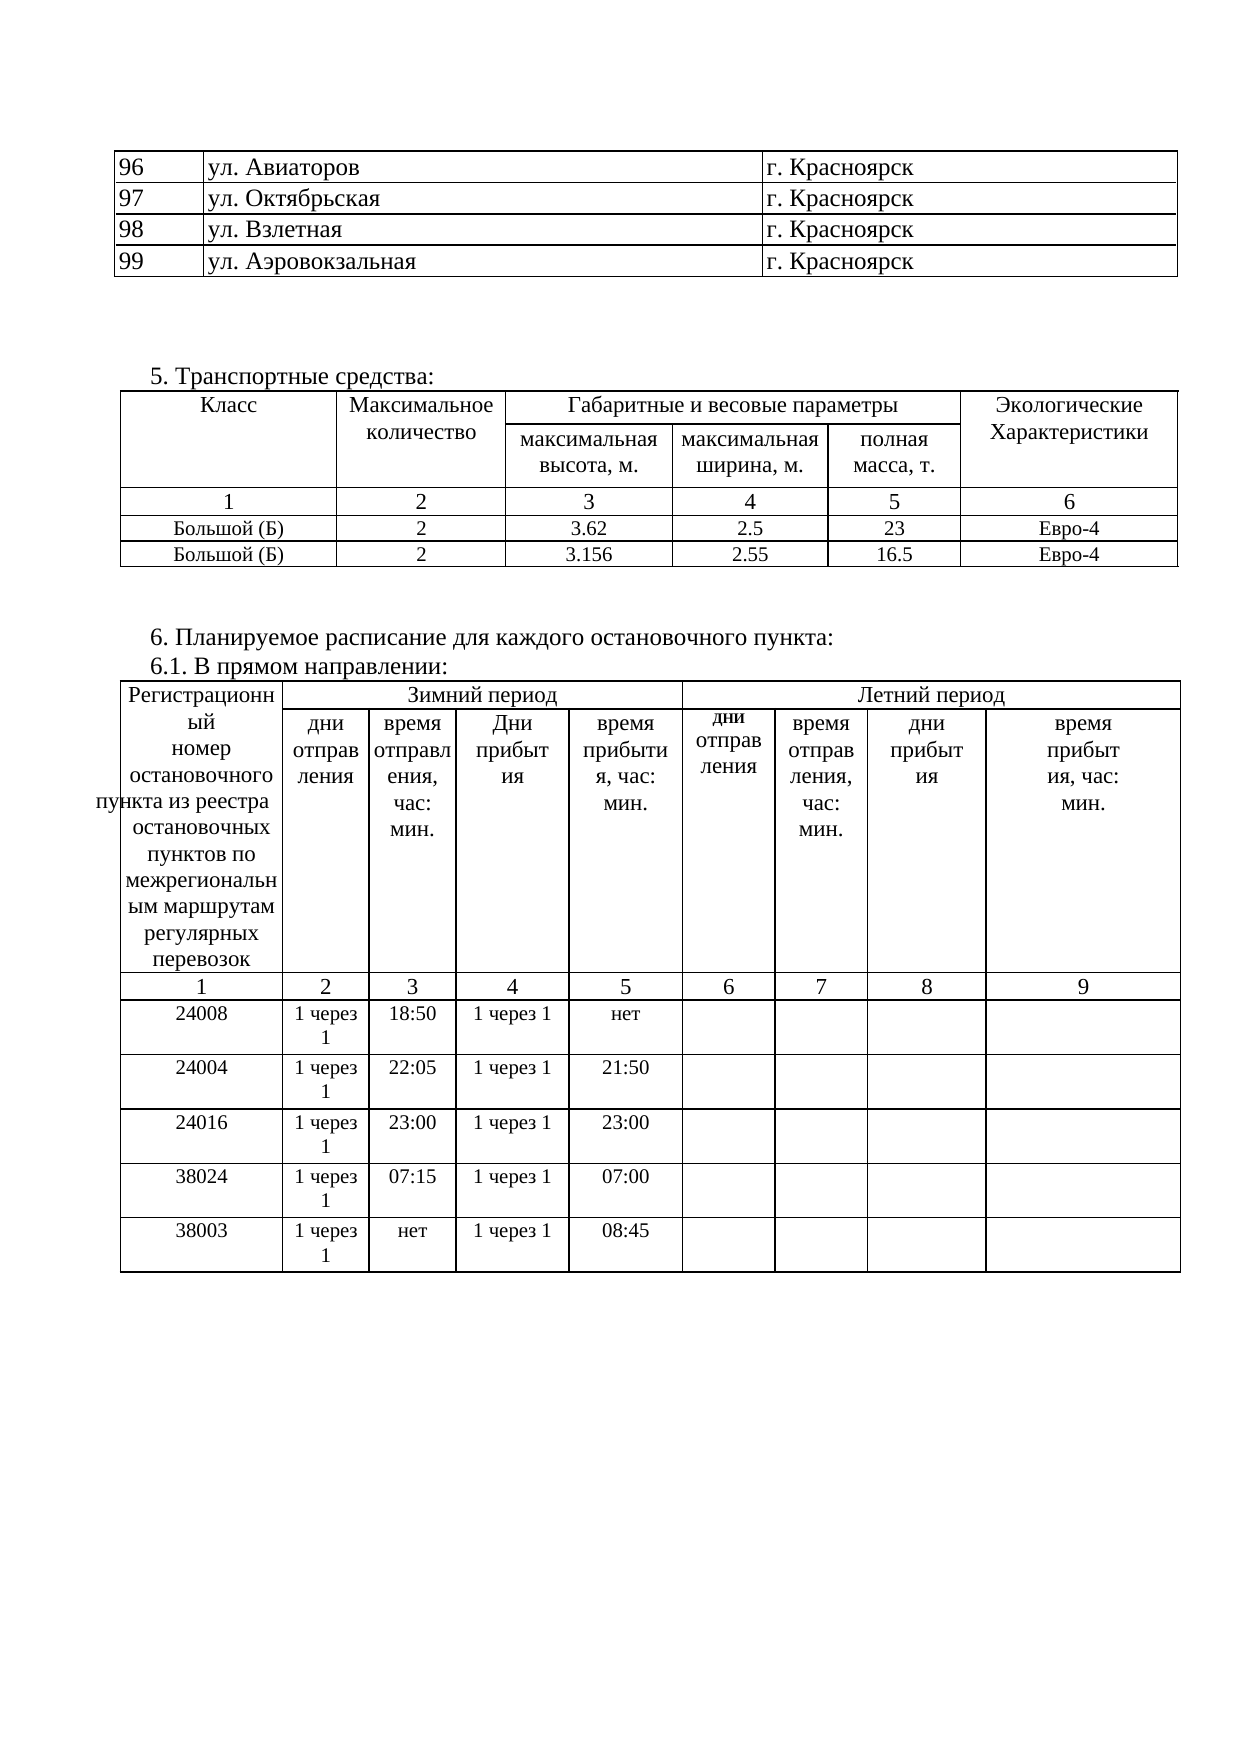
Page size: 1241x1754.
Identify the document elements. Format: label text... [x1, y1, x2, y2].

table_header Летний период [683, 682, 1180, 708]
table_cell [987, 1055, 1180, 1108]
table_cell 2 [337, 542, 505, 566]
table_cell [776, 1218, 867, 1271]
text 6. Планируемое расписание для каждого остановочного пункта: [150, 622, 1090, 651]
table_cell [868, 1055, 985, 1108]
table_cell максимальная высота, м. [506, 425, 672, 487]
table_cell 1 через 1 [283, 1218, 368, 1271]
table_cell г. Красноярск [763, 213, 1177, 244]
table_cell 18:50 [370, 1001, 455, 1054]
table_cell 4 [673, 488, 827, 514]
table_cell 5 [829, 488, 960, 514]
table_cell 1 через 1 [457, 1001, 568, 1054]
table_header Экологические Характеристики [961, 392, 1177, 487]
table_cell г. Красноярск [763, 152, 1177, 181]
table_cell 3.156 [506, 542, 672, 566]
table_cell Дни прибыт ия [457, 710, 568, 971]
table_cell [868, 1164, 985, 1217]
table_cell 22:05 [370, 1055, 455, 1108]
table_cell [683, 1055, 774, 1108]
table_cell [776, 1110, 867, 1162]
table_cell полная масса, т. [829, 425, 960, 487]
table_cell 1 через 1 [283, 1164, 368, 1217]
table_cell [683, 1001, 774, 1054]
table_cell 5 [570, 973, 682, 999]
table_cell 23:00 [570, 1110, 682, 1162]
table_cell 2 [283, 973, 368, 999]
table_cell время прибыт ия, час: мин. [987, 710, 1180, 971]
table_cell 3.62 [506, 516, 672, 540]
table_cell 7 [776, 973, 867, 999]
table_cell 08:45 [570, 1218, 682, 1271]
table_cell [987, 1218, 1180, 1271]
table_cell ДНИ отправ ления [683, 710, 774, 971]
table_cell 6 [683, 973, 774, 999]
table_cell Евро-4 [961, 516, 1177, 540]
table_cell [776, 1055, 867, 1108]
table_cell 4 [457, 973, 568, 999]
table_header Максимальное количество [337, 392, 505, 487]
table_cell 99 [115, 245, 203, 276]
table_cell Большой (Б) [121, 516, 336, 540]
table_cell 2 [337, 488, 505, 514]
table_cell [868, 1001, 985, 1054]
table_cell 1 через 1 [457, 1218, 568, 1271]
table_cell [776, 1164, 867, 1217]
table_cell ул. Авиаторов [204, 152, 762, 181]
table_cell 8 [868, 973, 985, 999]
table_cell 1 через 1 [283, 1001, 368, 1054]
table_cell 1 через 1 [283, 1055, 368, 1108]
table_cell 1 [121, 488, 336, 514]
table_cell г. Красноярск [763, 181, 1177, 213]
table_cell 3 [506, 488, 672, 514]
table_cell 16.5 [829, 542, 960, 566]
table_cell 3 [370, 973, 455, 999]
table_cell 97 [115, 183, 203, 213]
table_cell 24008 [121, 1001, 282, 1054]
table_header Класс [121, 392, 336, 487]
table_header Регистрационный номер остановочного пункта из реестра остановочных пунктов по межрегиональным маршрутам регулярных перевозок [121, 682, 282, 971]
table_cell 1 через 1 [283, 1110, 368, 1162]
table_cell 98 [115, 214, 203, 244]
table_cell [683, 1110, 774, 1162]
table_cell 21:50 [570, 1055, 682, 1108]
table_header Габаритные и весовые параметры [506, 392, 960, 423]
table_cell время прибыти я, час: мин. [570, 710, 682, 971]
table_cell Евро-4 [961, 542, 1177, 566]
table_cell максимальная ширина, м. [673, 425, 827, 487]
table_cell 1 [121, 973, 282, 999]
table_cell 23 [829, 516, 960, 540]
table_cell 38024 [121, 1164, 282, 1217]
table_cell [987, 1164, 1180, 1217]
table_cell [987, 1110, 1180, 1162]
table_cell 38003 [121, 1218, 282, 1271]
table_cell Большой (Б) [121, 542, 336, 566]
text 5. Транспортные средства: [150, 361, 1090, 390]
table_cell 24016 [121, 1110, 282, 1162]
table_cell 9 [987, 973, 1180, 999]
table_cell 2 [337, 516, 505, 540]
table_cell [868, 1110, 985, 1162]
table_cell время отправл ения, час: мин. [370, 710, 455, 971]
table_cell ул. Октябрьская [204, 183, 762, 213]
table_cell нет [570, 1001, 682, 1054]
table_cell 07:15 [370, 1164, 455, 1217]
table_cell 1 через 1 [457, 1164, 568, 1217]
table_cell 2.5 [673, 516, 827, 540]
table_cell 1 через 1 [457, 1055, 568, 1108]
table_cell [683, 1164, 774, 1217]
table_cell [868, 1218, 985, 1271]
text 6.1. В прямом направлении: [150, 651, 1090, 680]
table_cell г. Красноярск [763, 244, 1177, 276]
table_cell ул. Аэровокзальная [204, 246, 762, 276]
table_cell 1 через 1 [457, 1110, 568, 1162]
table_cell дни отправ ления [283, 710, 368, 971]
table_cell [987, 1001, 1180, 1054]
table_cell 23:00 [370, 1110, 455, 1162]
table_header Зимний период [283, 682, 682, 708]
table_cell 96 [115, 152, 203, 181]
table_cell 24004 [121, 1055, 282, 1108]
table_cell 2.55 [673, 542, 827, 566]
table_cell 6 [961, 488, 1177, 514]
table_cell [683, 1218, 774, 1271]
table_cell время отправ ления, час: мин. [776, 710, 867, 971]
table_cell нет [370, 1218, 455, 1271]
table_cell дни прибыт ия [868, 710, 985, 971]
table_cell [776, 1001, 867, 1054]
table_cell ул. Взлетная [204, 215, 762, 244]
table_cell 07:00 [570, 1164, 682, 1217]
